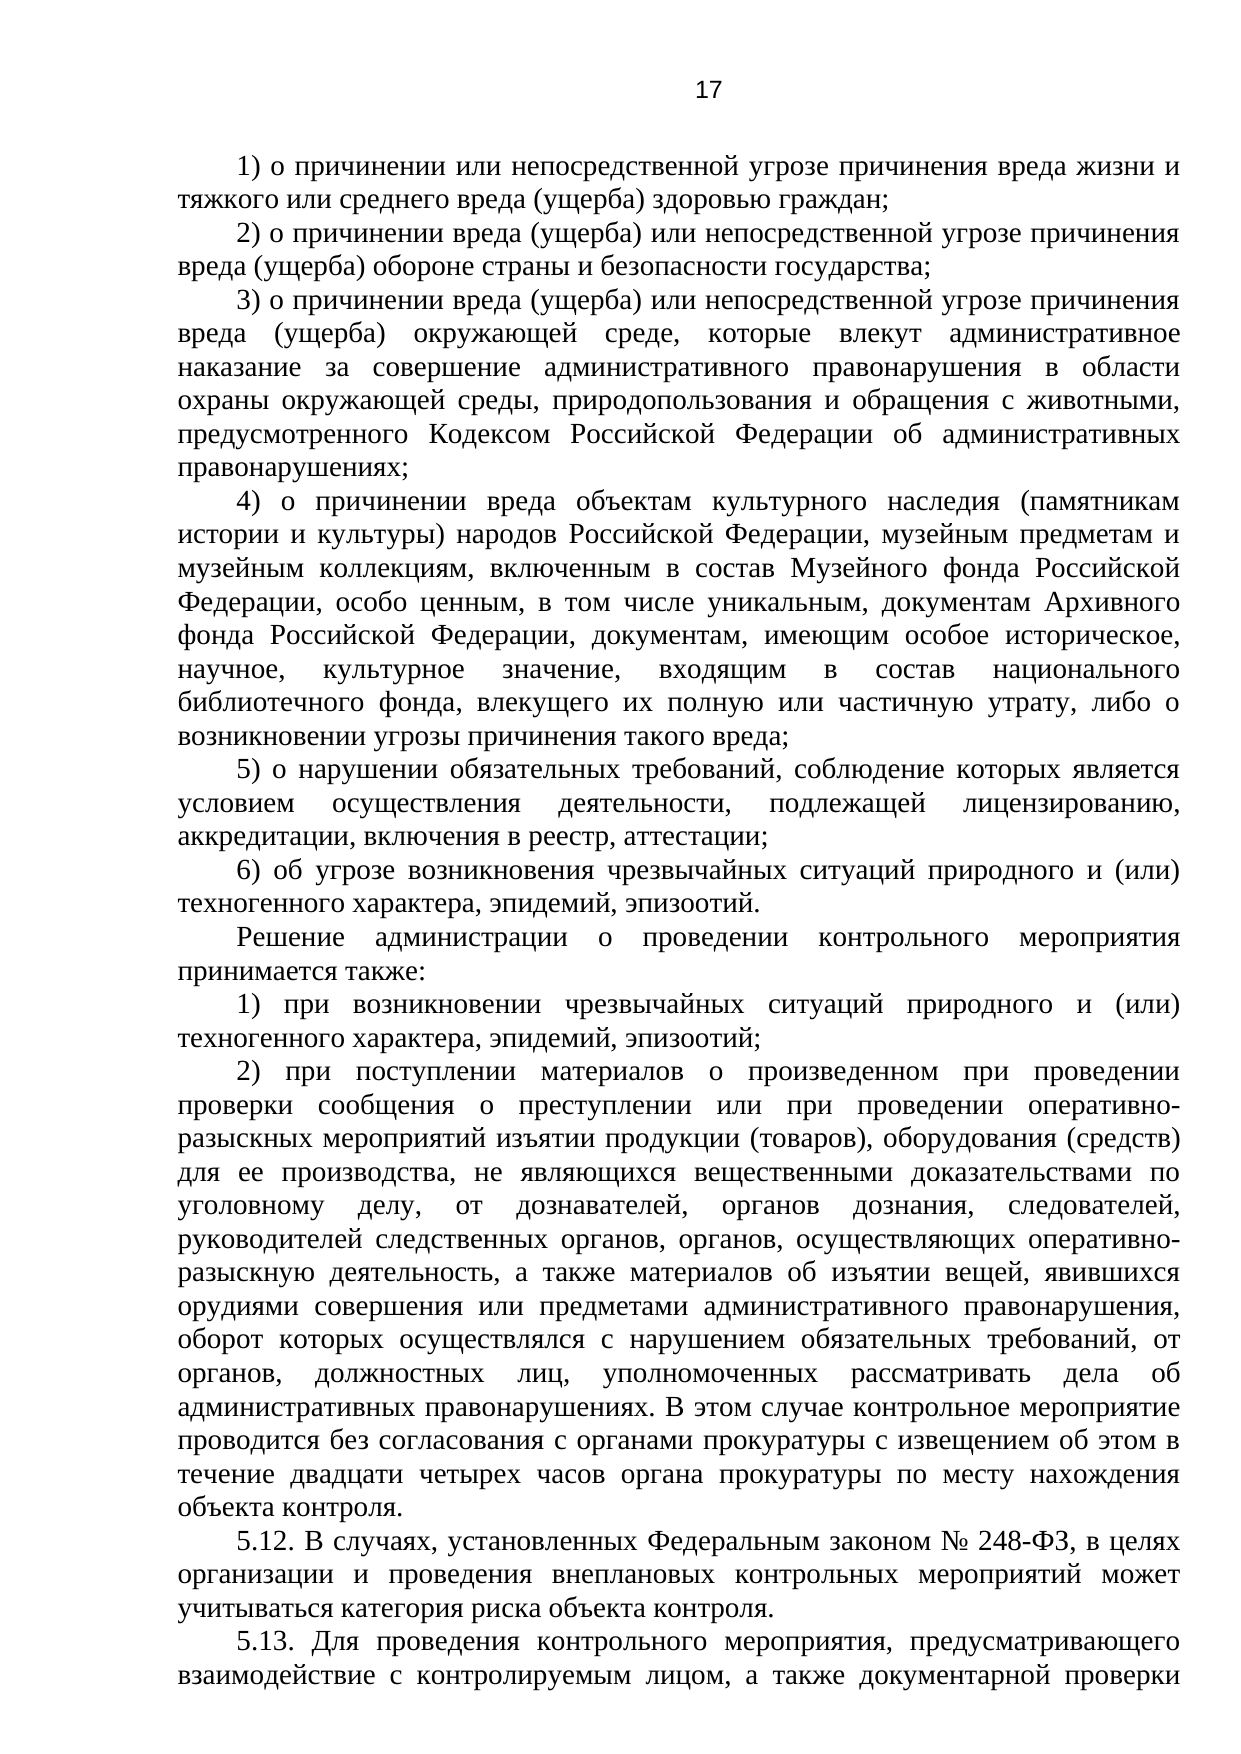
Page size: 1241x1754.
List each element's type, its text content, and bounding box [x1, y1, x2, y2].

text 1) при возникновении чрезвычайных ситуаций природного и (или) техногенного характера, эпидемий, эпизоотий; [177, 986, 1181, 1053]
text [177, 1623, 1181, 1691]
text 3) о причинении вреда (ущерба) или непосредственной угрозе причинения вреда (ущерба) окружающей среде, которые влекут административное наказание за совершение административного правонарушения в области охраны окружающей среды, природопользования и обращения с животными, предусмотренного Кодексом Российской Федерации об административных правонарушениях; [177, 282, 1181, 483]
text 5) о нарушении обязательных требований, соблюдение которых является условием осуществления деятельности, подлежащей лицензированию, аккредитации, включения в реестр, аттестации; [177, 751, 1181, 852]
text Решение администрации о проведении контрольного мероприятия принимается также: [177, 919, 1181, 986]
text 1) о причинении или непосредственной угрозе причинения вреда жизни и тяжкого или среднего вреда (ущерба) здоровью граждан; [177, 148, 1181, 215]
text 5.12. В случаях, установленных Федеральным законом № 248-ФЗ, в целях организации и проведения внеплановых контрольных мероприятий может учитываться категория риска объекта контроля. [177, 1523, 1181, 1623]
text 2) при поступлении материалов о произведенном при проведении проверки сообщения о преступлении или при проведении оперативно-разыскных мероприятий изъятии продукции (товаров), оборудования (средств) для ее производства, не являющихся вещественными доказательствами по уголовному делу, от дознавателей, органов дознания, следователей, руководителей следственных органов, органов, осуществляющих оперативно-разыскную деятельность, а также материалов об изъятии вещей, явившихся орудиями совершения или предметами административного правонарушения, оборот которых осуществлялся с нарушением обязательных требований, от органов, должностных лиц, уполномоченных рассматривать дела об административных правонарушениях. В этом случае контрольное мероприятие проводится без согласования с органами прокуратуры с извещением об этом в течение двадцати четырех часов органа прокуратуры по месту нахождения объекта контроля. [177, 1053, 1181, 1523]
text 4) о причинении вреда объектам культурного наследия (памятникам истории и культуры) народов Российской Федерации, музейным предметам и музейным коллекциям, включенным в состав Музейного фонда Российской Федерации, особо ценным, в том числе уникальным, документам Архивного фонда Российской Федерации, документам, имеющим особое историческое, научное, культурное значение, входящим в состав национального библиотечного фонда, влекущего их полную или частичную утрату, либо о возникновении угрозы причинения такого вреда; [177, 483, 1181, 751]
text 2) о причинении вреда (ущерба) или непосредственной угрозе причинения вреда (ущерба) обороне страны и безопасности государства; [177, 215, 1181, 282]
text 6) об угрозе возникновения чрезвычайных ситуаций природного и (или) техногенного характера, эпидемий, эпизоотий. [177, 852, 1181, 919]
